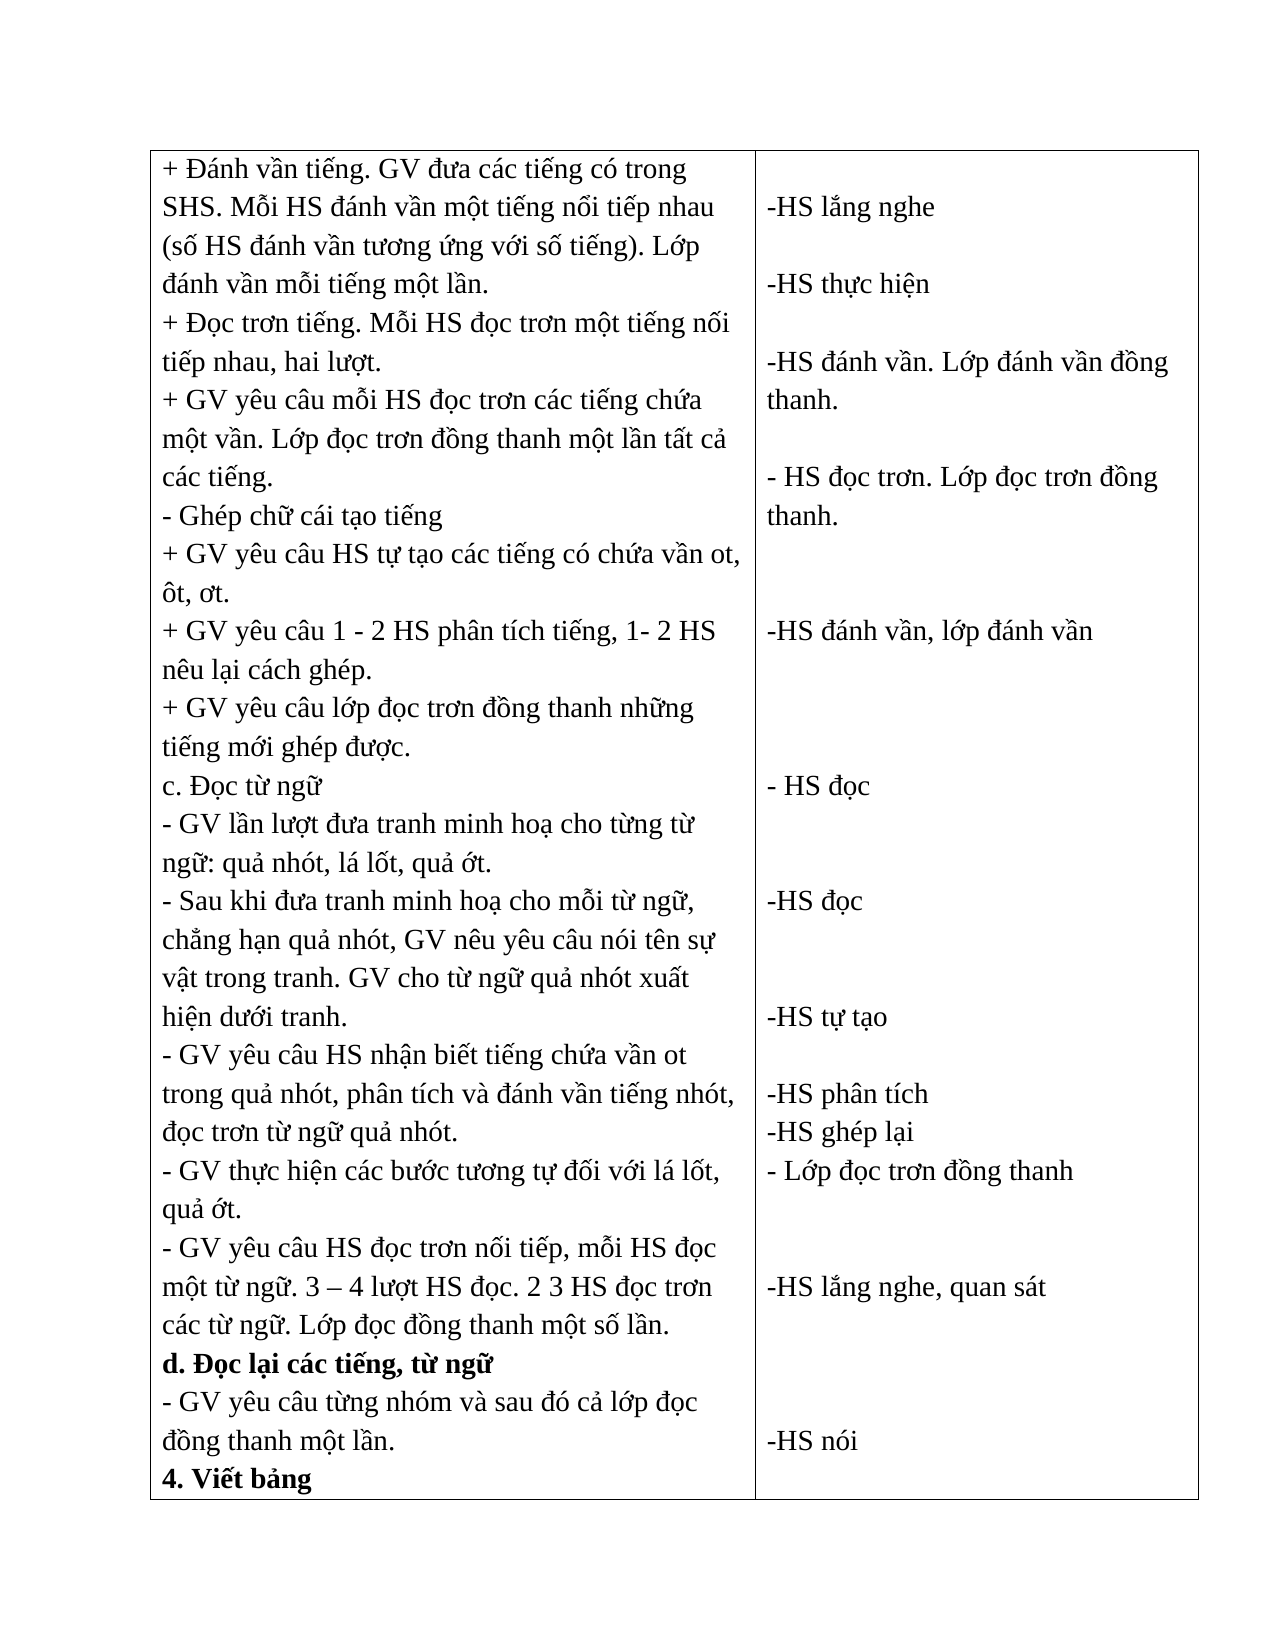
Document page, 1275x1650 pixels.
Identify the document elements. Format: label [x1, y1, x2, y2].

table_cell [151, 151, 755, 1499]
table_cell [756, 151, 1198, 1499]
